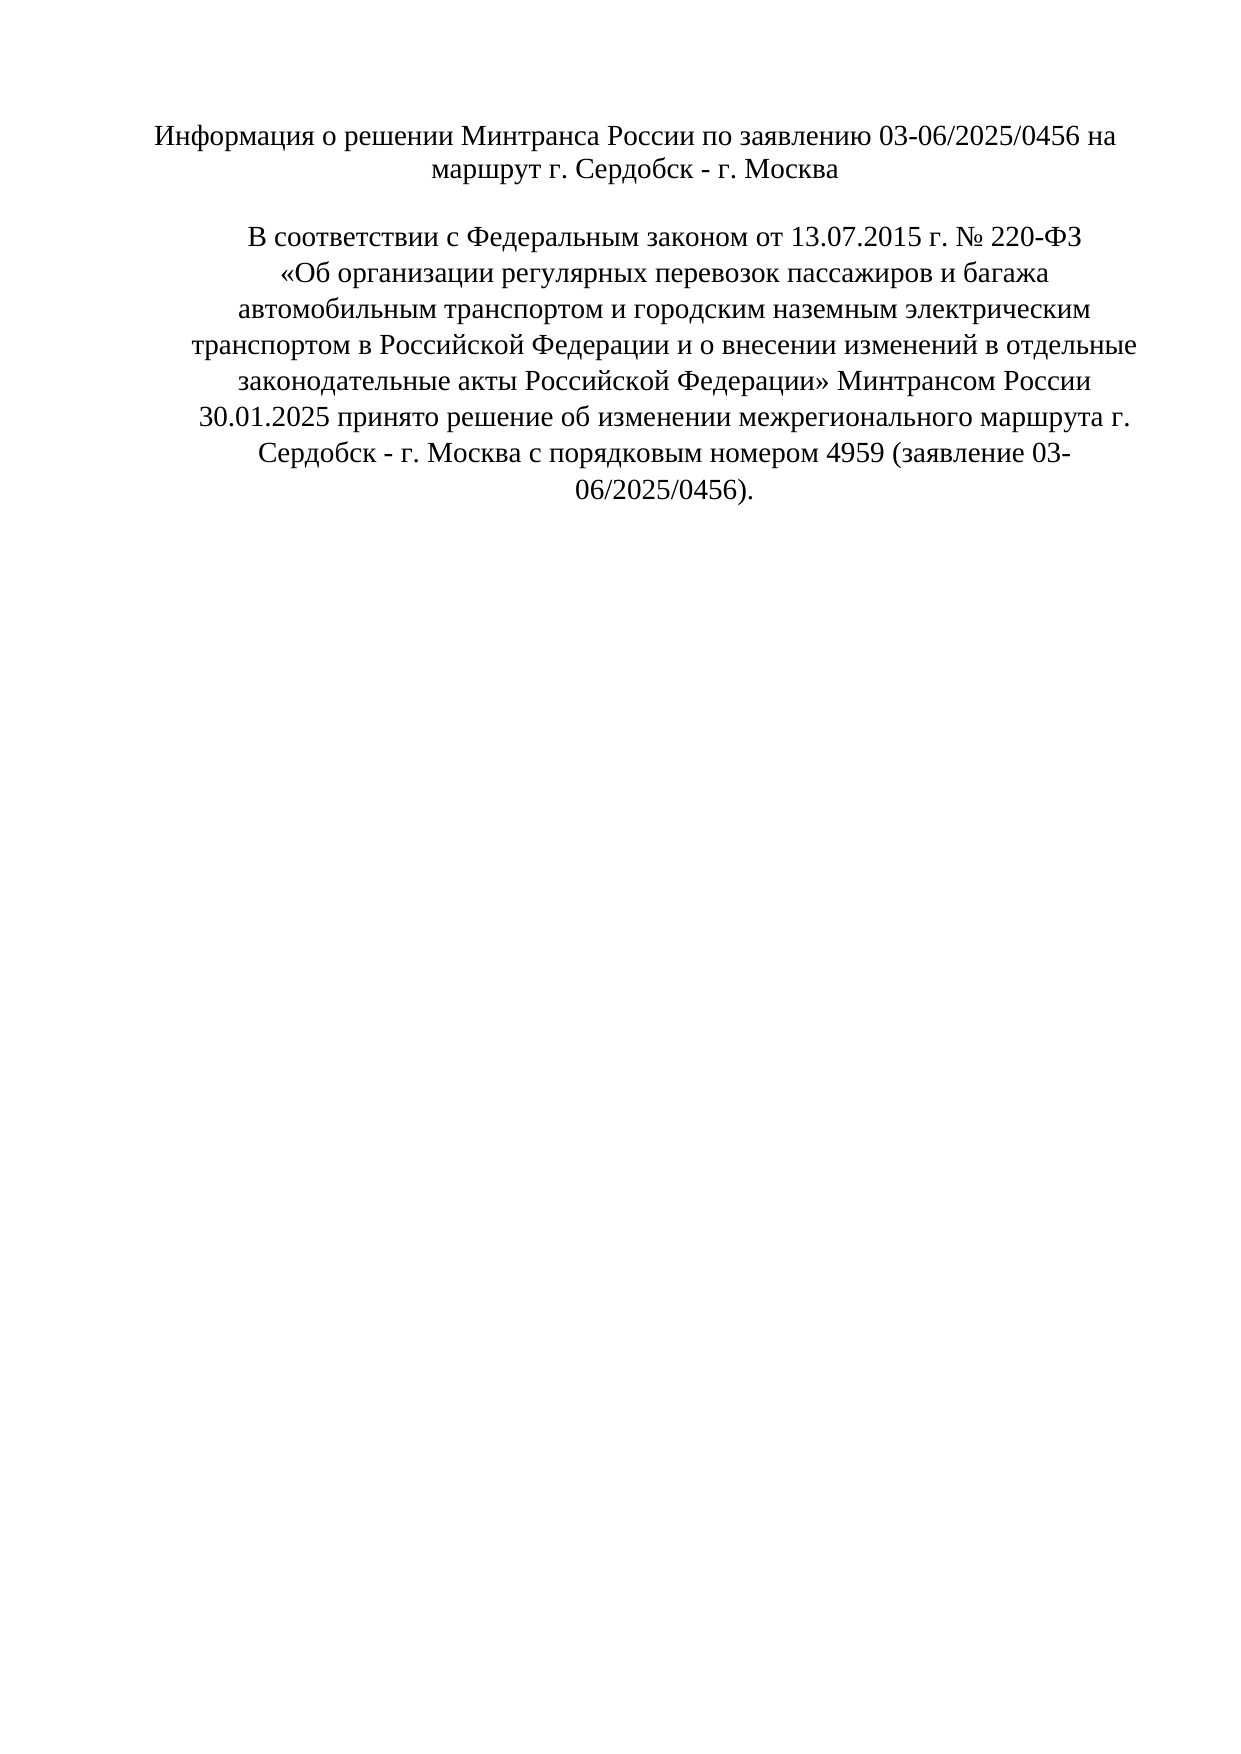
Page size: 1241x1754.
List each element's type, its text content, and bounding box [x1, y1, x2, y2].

text В соответствии с Федеральным законом от 13.07.2015 г. № 220-ФЗ «Об организации регулярных перевозок пассажиров и багажа автомобильным транспортом и городским наземным электрическим транспортом в Российской Федерации и о внесении изменений в отдельные законодательные акты Российской Федерации» Минтрансом России 30.01.2025 принято решение об изменении межрегионального маршрута г. Сердобск - г. Москва с порядковым номером 4959 (заявление 03-06/2025/0456). [177, 219, 1152, 505]
text Информация о решении Минтранса России по заявлению 03-06/2025/0456 на маршрут г. Сердобск - г. Москва [118, 118, 1152, 185]
